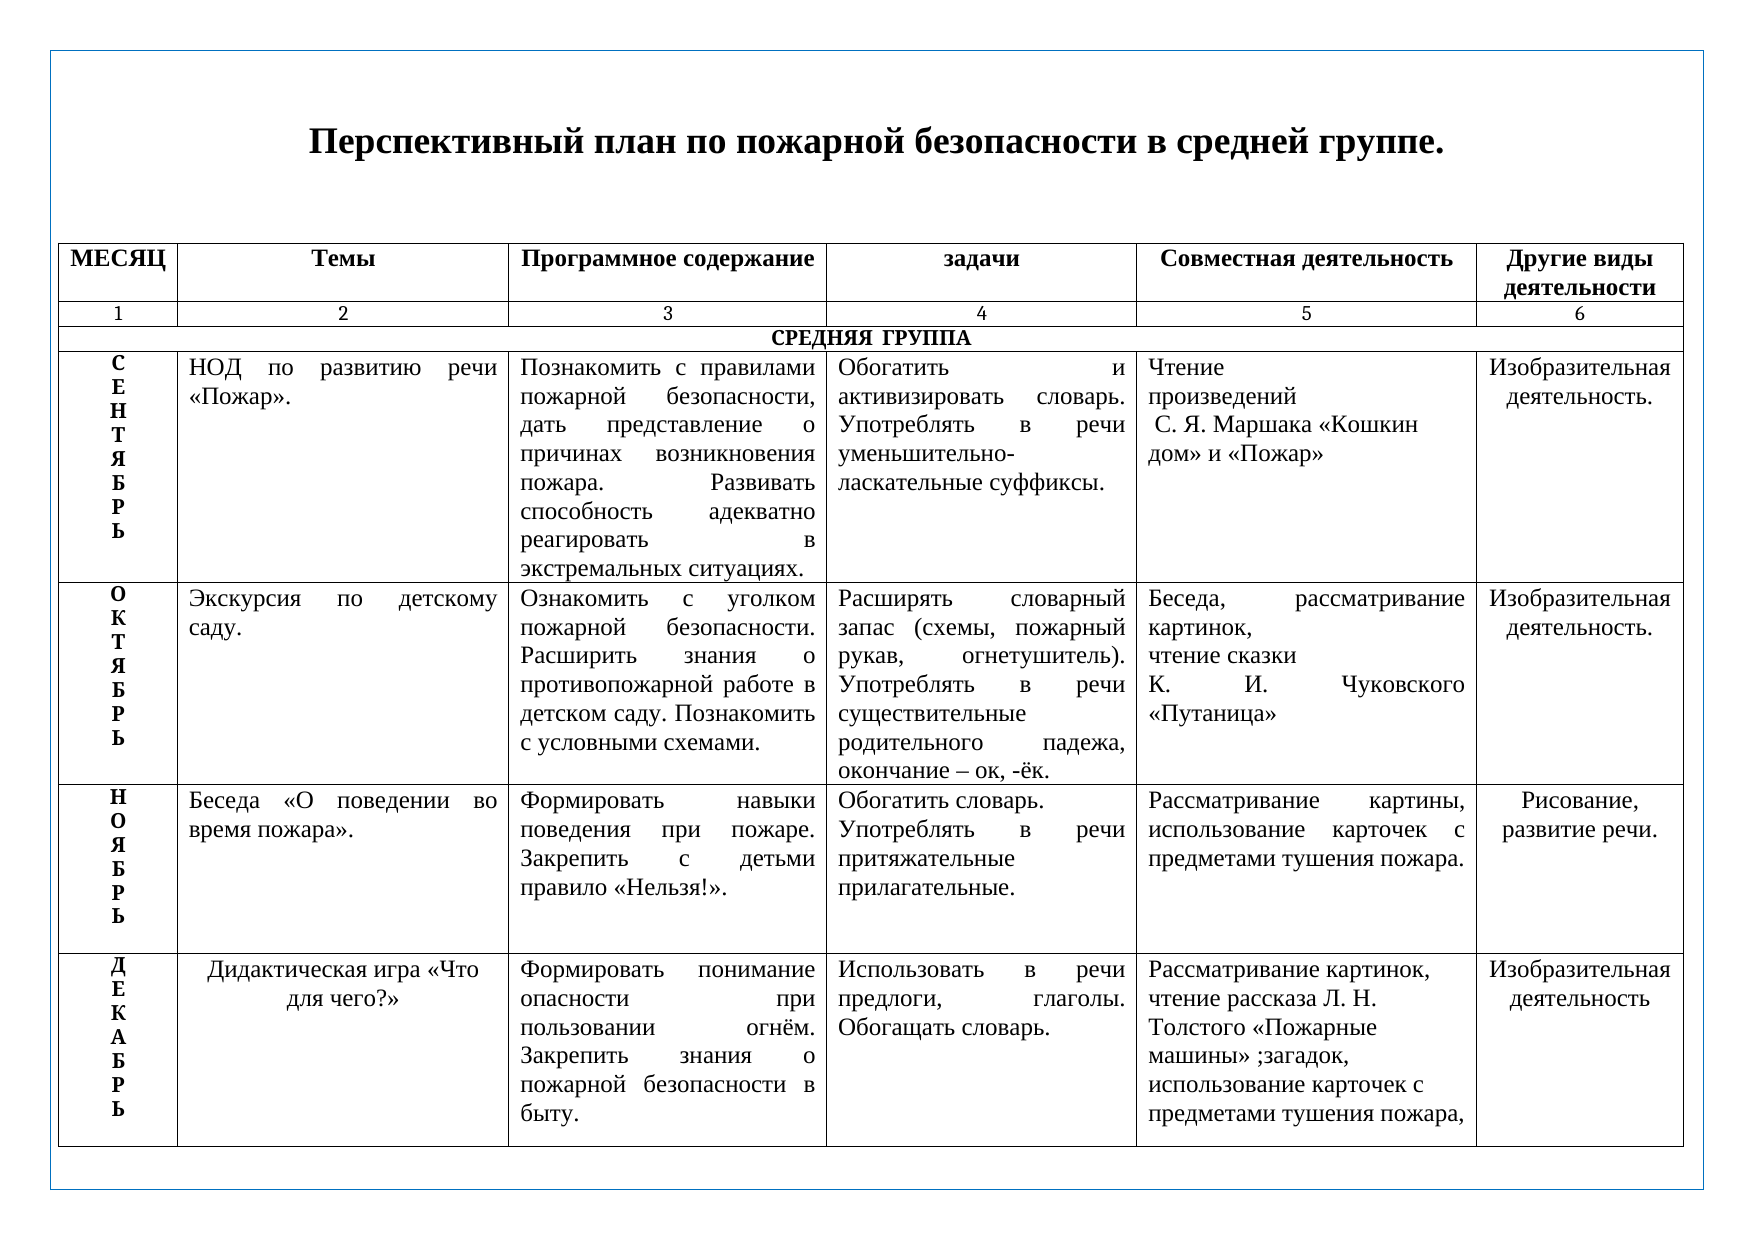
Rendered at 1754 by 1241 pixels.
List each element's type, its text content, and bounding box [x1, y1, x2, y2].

table_cell Ознакомить с уголком пожарной безопасности. Расширить знания о противопожарной работе в детском саду. Познакомить с условными схемами. [509, 583, 826, 784]
table_cell Рассматривание картины, использование карточек с предметами тушения пожара. [1137, 785, 1476, 953]
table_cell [178, 954, 508, 1146]
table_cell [1137, 954, 1476, 1146]
table_cell Изобразительная деятельность. [1477, 583, 1683, 784]
table_header Совместная деятельность [1137, 244, 1476, 301]
table_cell Изобразительная деятельность. [1477, 352, 1683, 582]
table_header МЕСЯЦ [59, 244, 177, 301]
table_header Темы [178, 244, 508, 301]
table_header Программное содержание [509, 244, 826, 301]
table_cell Рисование, развитие речи. [1477, 785, 1683, 953]
table_cell Экскурсия по детскому саду. [178, 583, 508, 784]
table_cell С Е Н Т Я Б Р Ь [59, 352, 177, 582]
table_cell Обогатить и активизировать словарь. Употреблять в речи уменьшительно-ласкательные суффиксы. [827, 352, 1136, 582]
table_cell 2 [178, 302, 508, 326]
table_cell 6 [1477, 302, 1683, 326]
table_cell 5 [1137, 302, 1476, 326]
table_cell Н О Я Б Р Ь [59, 785, 177, 953]
table_cell 3 [509, 302, 826, 326]
table_cell Беседа «О поведении во время пожара». [178, 785, 508, 953]
table_cell СРЕДНЯЯ ГРУППА [59, 327, 1683, 351]
table_header Другие виды деятельности [1477, 244, 1683, 301]
table_cell Д Е К А Б Р Ь [59, 954, 177, 1146]
table_cell Расширять словарный запас (схемы, пожарный рукав, огнетушитель). Употреблять в речи существительные родительного падежа, окончание – ок, -ёк. [827, 583, 1136, 784]
text Перспективный план по пожарной безопасности в средней группе. [118, 118, 1636, 161]
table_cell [1477, 954, 1683, 1146]
table_cell Обогатить словарь. Употреблять в речи притяжательные прилагательные. [827, 785, 1136, 953]
table_cell 1 [59, 302, 177, 326]
table_cell Чтение произведений С. Я. Маршака «Кошкин дом» и «Пожар» [1137, 352, 1476, 582]
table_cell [509, 954, 826, 1146]
table_cell Формировать навыки поведения при пожаре. Закрепить с детьми правило «Нельзя!». [509, 785, 826, 953]
table_cell Беседа, рассматривание картинок, чтение сказки К. И. Чуковского «Путаница» [1137, 583, 1476, 784]
table_cell Познакомить с правилами пожарной безопасности, дать представление о причинах возникновения пожара. Развивать способность адекватно реагировать в экстремальных ситуациях. [509, 352, 826, 582]
table_cell О К Т Я Б Р Ь [59, 583, 177, 784]
table_cell 4 [827, 302, 1136, 326]
table_cell НОД по развитию речи «Пожар». [178, 352, 508, 582]
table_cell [827, 954, 1136, 1146]
table_header задачи [827, 244, 1136, 301]
